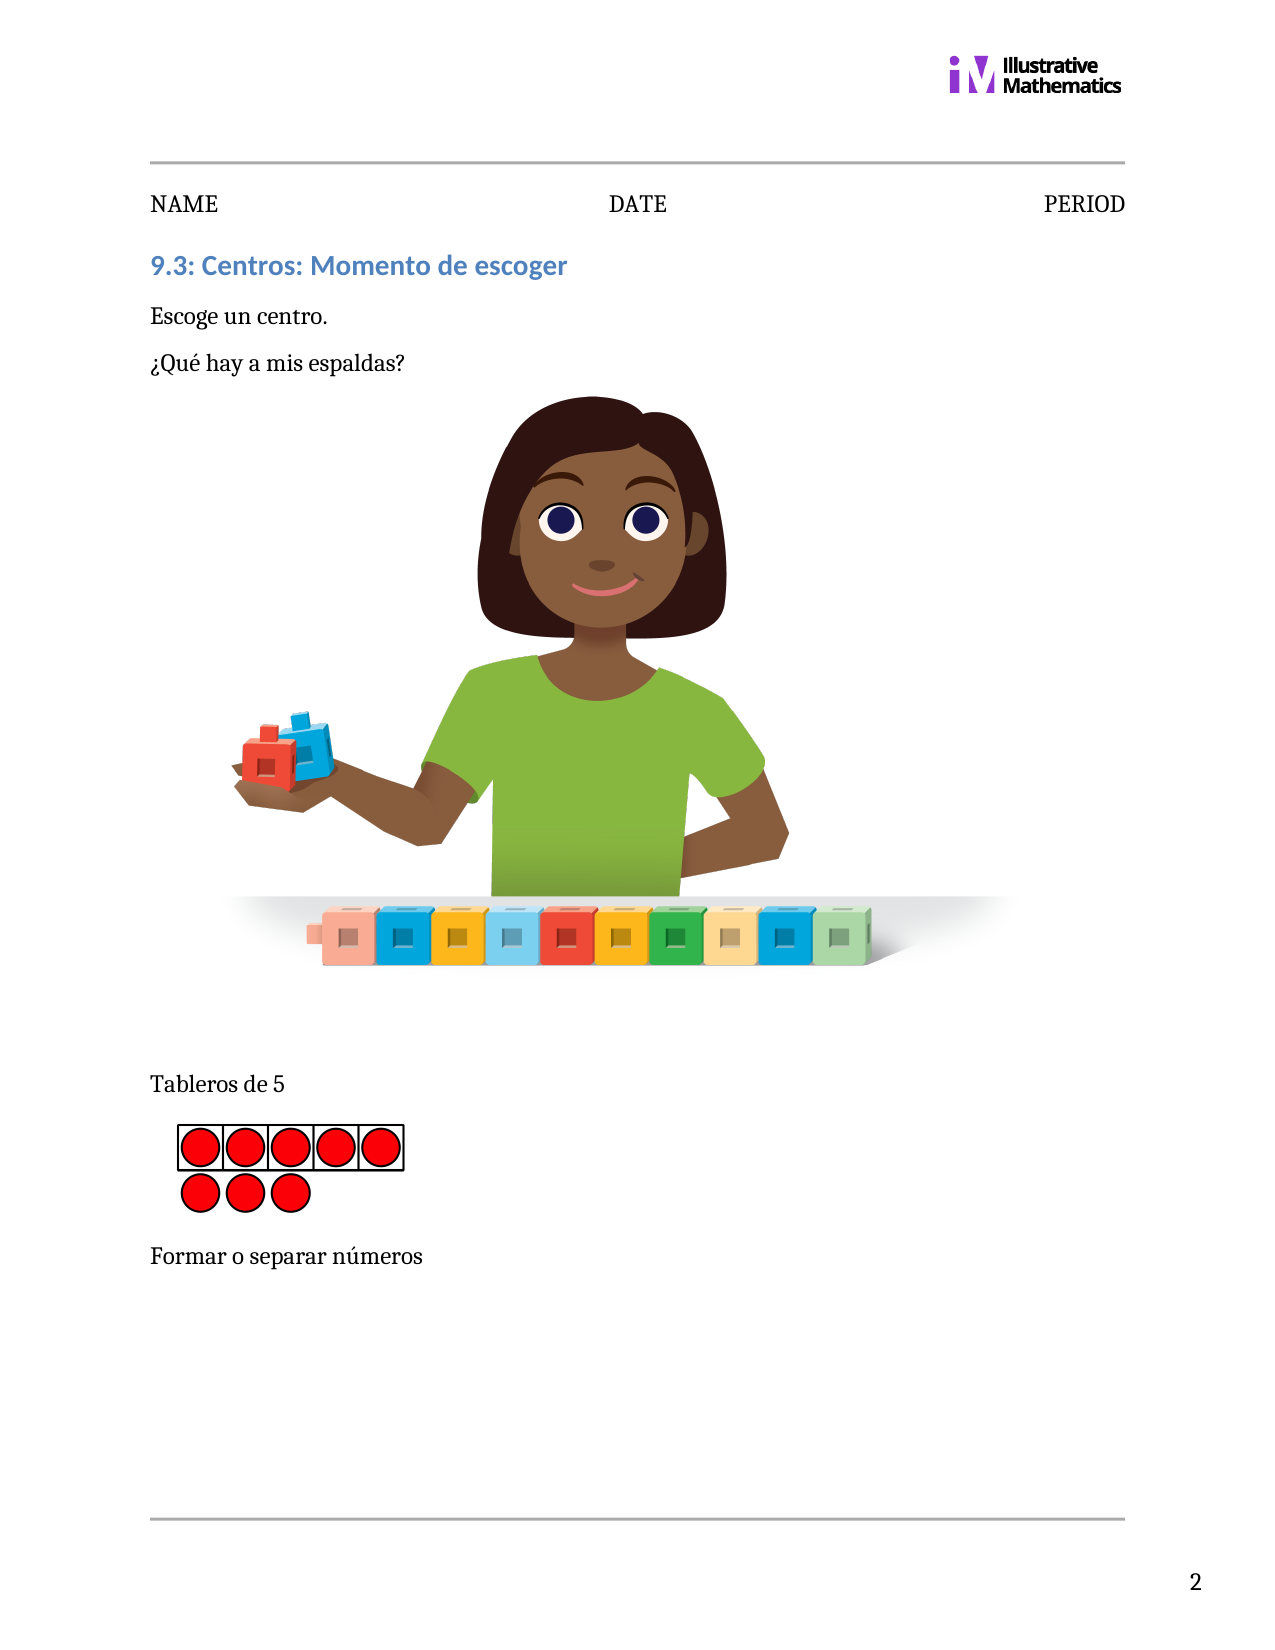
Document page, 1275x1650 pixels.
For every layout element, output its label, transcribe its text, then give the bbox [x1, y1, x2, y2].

picture [168, 396, 1071, 1052]
text Formar o separar números [150, 1242, 1125, 1270]
picture [168, 1117, 413, 1223]
subtitle 9.3: Centros: Momento de escoger [150, 247, 1125, 283]
picture [949, 55, 1121, 93]
text Escoge un centro. [150, 302, 1125, 331]
text Tableros de 5 [150, 1070, 1125, 1099]
text ¿Qué hay a mis espaldas? [150, 349, 1125, 378]
